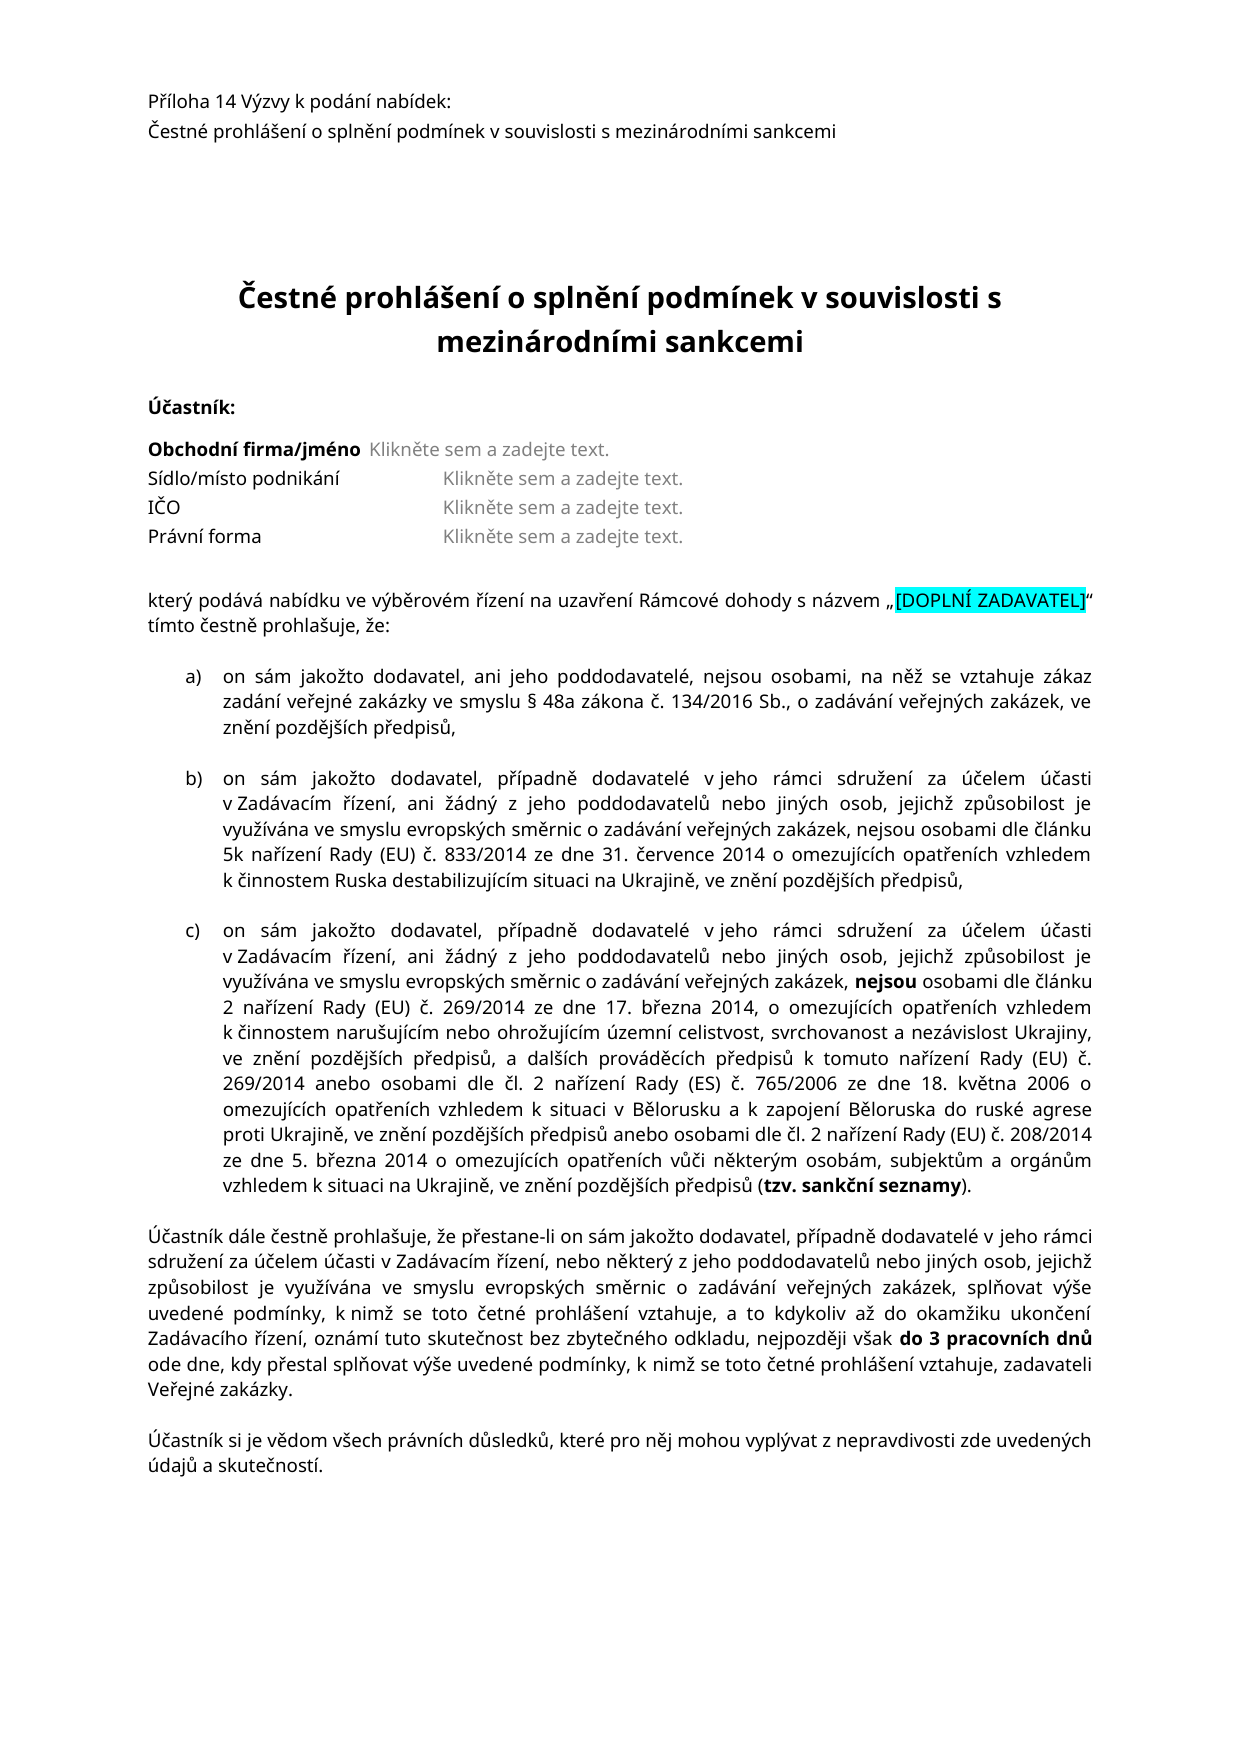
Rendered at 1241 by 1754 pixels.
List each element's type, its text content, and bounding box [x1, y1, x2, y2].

text který podává nabídku ve výběrovém řízení na uzavření Rámcové dohody s názvem „[DOPLNÍ ZADAVATEL]“ tímto čestně prohlašuje, že: [148, 587, 1093, 638]
text Sídlo/místo podnikání [148, 462, 1093, 491]
text Právní forma [148, 520, 1093, 549]
text Obchodní firma/jméno [148, 433, 1093, 462]
text IČO [148, 491, 1093, 520]
list on sám jakožto dodavatel, případně dodavatelé v jeho rámci sdružení za účelem účasti v Zadávacím řízení, ani žádný z jeho poddodavatelů nebo jiných osob, jejichž způsobilost je využívána ve smyslu evropských směrnic o zadávání veřejných zakázek, nejsou osobami dle článku 2 nařízení Rady (EU) č. 269/2014 ze dne 17. března 2014, o omezujících opatřeních vzhledem k činnostem narušujícím nebo ohrožujícím územní celistvost, svrchovanost a nezávislost Ukrajiny, ve znění pozdějších předpisů, a dalších prováděcích předpisů k tomuto nařízení Rady (EU) č. 269/2014 anebo osobami dle čl. 2 nařízení Rady (ES) č. 765/2006 ze dne 18. května 2006 o omezujících opatřeních vzhledem k situaci v Bělorusku a k zapojení Běloruska do ruské agrese proti Ukrajině, ve znění pozdějších předpisů anebo osobami dle čl. 2 nařízení Rady (EU) č. 208/2014 ze dne 5. března 2014 o omezujících opatřeních vůči některým osobám, subjektům a orgánům vzhledem k situaci na Ukrajině, ve znění pozdějších předpisů (tzv. sankční seznamy). [185, 917, 1093, 1198]
list on sám jakožto dodavatel, ani jeho poddodavatelé, nejsou osobami, na něž se vztahuje zákaz zadání veřejné zakázky ve smyslu § 48a zákona č. 134/2016 Sb., o zadávání veřejných zakázek, ve znění pozdějších předpisů, [185, 663, 1093, 740]
list on sám jakožto dodavatel, případně dodavatelé v jeho rámci sdružení za účelem účasti v Zadávacím řízení, ani žádný z jeho poddodavatelů nebo jiných osob, jejichž způsobilost je využívána ve smyslu evropských směrnic o zadávání veřejných zakázek, nejsou osobami dle článku 5k nařízení Rady (EU) č. 833/2014 ze dne 31. července 2014 o omezujících opatřeních vzhledem k činnostem Ruska destabilizujícím situaci na Ukrajině, ve znění pozdějších předpisů, [185, 765, 1093, 892]
text Účastník: [148, 390, 1093, 421]
text Čestné prohlášení o splnění podmínek v souvislosti s mezinárodními sankcemi [148, 278, 1093, 361]
text Účastník si je vědom všech právních důsledků, které pro něj mohou vyplývat z nepravdivosti zde uvedených údajů a skutečností. [148, 1427, 1093, 1478]
text Účastník dále čestně prohlašuje, že přestane-li on sám jakožto dodavatel, případně dodavatelé v jeho rámci sdružení za účelem účasti v Zadávacím řízení, nebo některý z jeho poddodavatelů nebo jiných osob, jejichž způsobilost je využívána ve smyslu evropských směrnic o zadávání veřejných zakázek, splňovat výše uvedené podmínky, k nimž se toto četné prohlášení vztahuje, a to kdykoliv až do okamžiku ukončení Zadávacího řízení, oznámí tuto skutečnost bez zbytečného odkladu, nejpozději však do 3 pracovních dnů ode dne, kdy přestal splňovat výše uvedené podmínky, k nimž se toto četné prohlášení vztahuje, zadavateli Veřejné zakázky. [148, 1223, 1093, 1402]
